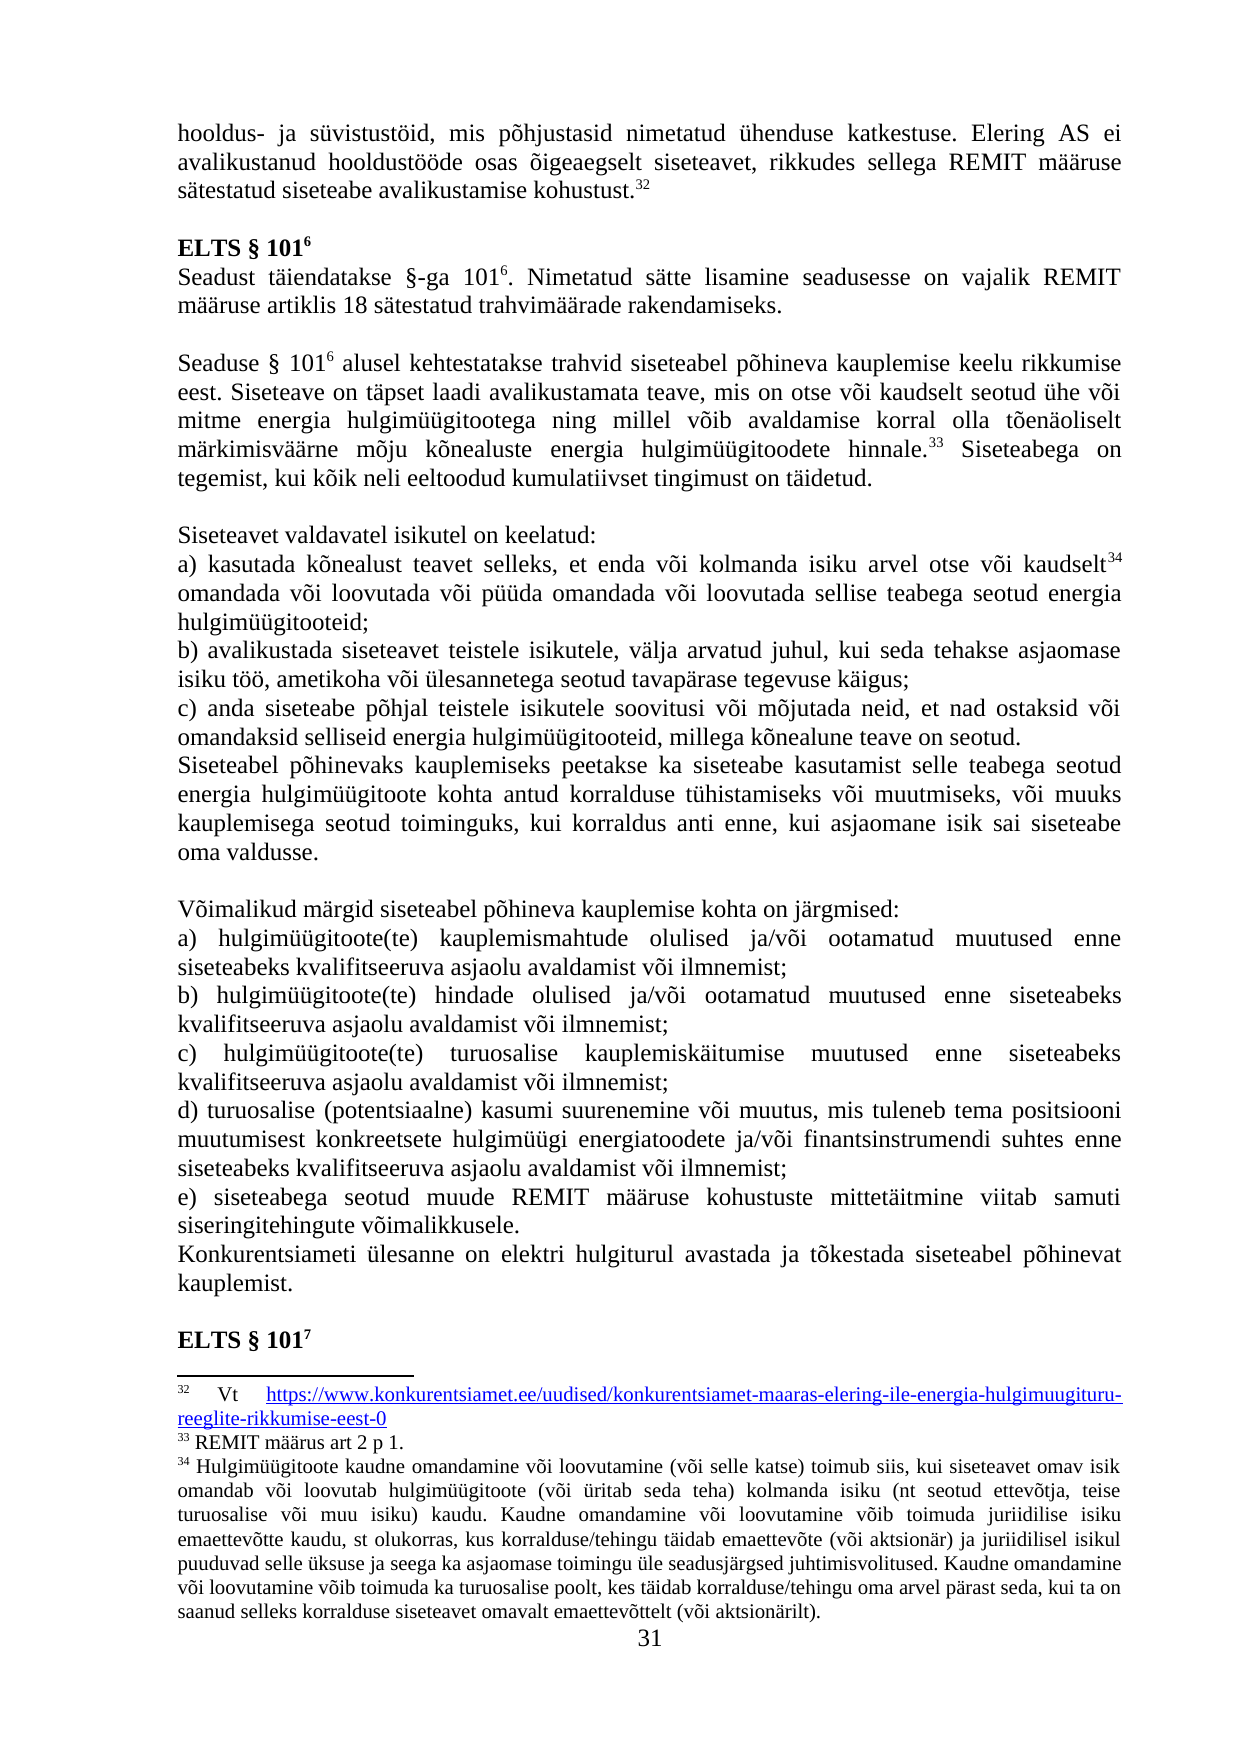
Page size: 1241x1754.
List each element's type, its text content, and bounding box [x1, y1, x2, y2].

text c) anda siseteabe põhjal teistele isikutele soovitusi või mõjutada neid, et nad ostaksid või omandaksid selliseid energia hulgimüügitooteid, millega kõnealune teave on seotud. [177, 693, 1122, 751]
text b) hulgimüügitoote(te) hindade olulised ja/või ootamatud muutused enne siseteabeks kvalifitseeruva asjaolu avaldamist või ilmnemist; [177, 981, 1122, 1038]
text Võimalikud märgid siseteabel põhineva kauplemise kohta on järgmised: [177, 894, 1122, 923]
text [177, 118, 1122, 204]
text b) avalikustada siseteavet teistele isikutele, välja arvatud juhul, kui seda tehakse asjaomase isiku töö, ametikoha või ülesannetega seotud tavapärase tegevuse käigus; [177, 636, 1122, 693]
text d) turuosalise (potentsiaalne) kasumi suurenemine või muutus, mis tuleneb tema positsiooni muutumisest konkreetsete hulgimüügi energiatoodete ja/või finantsinstrumendi suhtes enne siseteabeks kvalifitseeruva asjaolu avaldamist või ilmnemist; [177, 1096, 1122, 1182]
text a) hulgimüügitoote(te) kauplemismahtude olulised ja/või ootamatud muutused enne siseteabeks kvalifitseeruva asjaolu avaldamist või ilmnemist; [177, 923, 1122, 981]
text a) kasutada kõnealust teavet selleks, et enda või kolmanda isiku arvel otse või kaudselt omandada või loovutada või püüda omandada või loovutada sellise teabega seotud energia hulgimüügitooteid; [177, 549, 1122, 636]
text c) hulgimüügitoote(te) turuosalise kauplemiskäitumise muutused enne siseteabeks kvalifitseeruva asjaolu avaldamist või ilmnemist; [177, 1038, 1122, 1096]
text Siseteavet valdavatel isikutel on keelatud: [177, 521, 1122, 549]
text ELTS § 1017 [177, 1326, 1122, 1354]
text Seaduse § 1016 alusel kehtestatakse trahvid siseteabel põhineva kauplemise keelu rikkumise eest. Siseteave on täpset laadi avalikustamata teave, mis on otse või kaudselt seotud ühe või mitme energia hulgimüügitootega ning millel võib avaldamise korral olla tõenäoliselt märkimisväärne mõju kõnealuste energia hulgimüügitoodete hinnale. Siseteabega on tegemist, kui kõik neli eeltoodud kumulatiivset tingimust on täidetud. [177, 348, 1122, 492]
text e) siseteabega seotud muude REMIT määruse kohustuste mittetäitmine viitab samuti siseringitehingute võimalikkusele. [177, 1182, 1122, 1239]
text Konkurentsiameti ülesanne on elektri hulgiturul avastada ja tõkestada siseteabel põhinevat kauplemist. [177, 1239, 1122, 1297]
text Siseteabel põhinevaks kauplemiseks peetakse ka siseteabe kasutamist selle teabega seotud energia hulgimüügitoote kohta antud korralduse tühistamiseks või muutmiseks, või muuks kauplemisega seotud toiminguks, kui korraldus anti enne, kui asjaomane isik sai siseteabe oma valdusse. [177, 751, 1122, 866]
text Seadust täiendatakse §-ga 1016. Nimetatud sätte lisamine seadusesse on vajalik REMIT määruse artiklis 18 sätestatud trahvimäärade rakendamiseks. [177, 262, 1122, 319]
text ELTS § 1016 [177, 233, 1122, 262]
